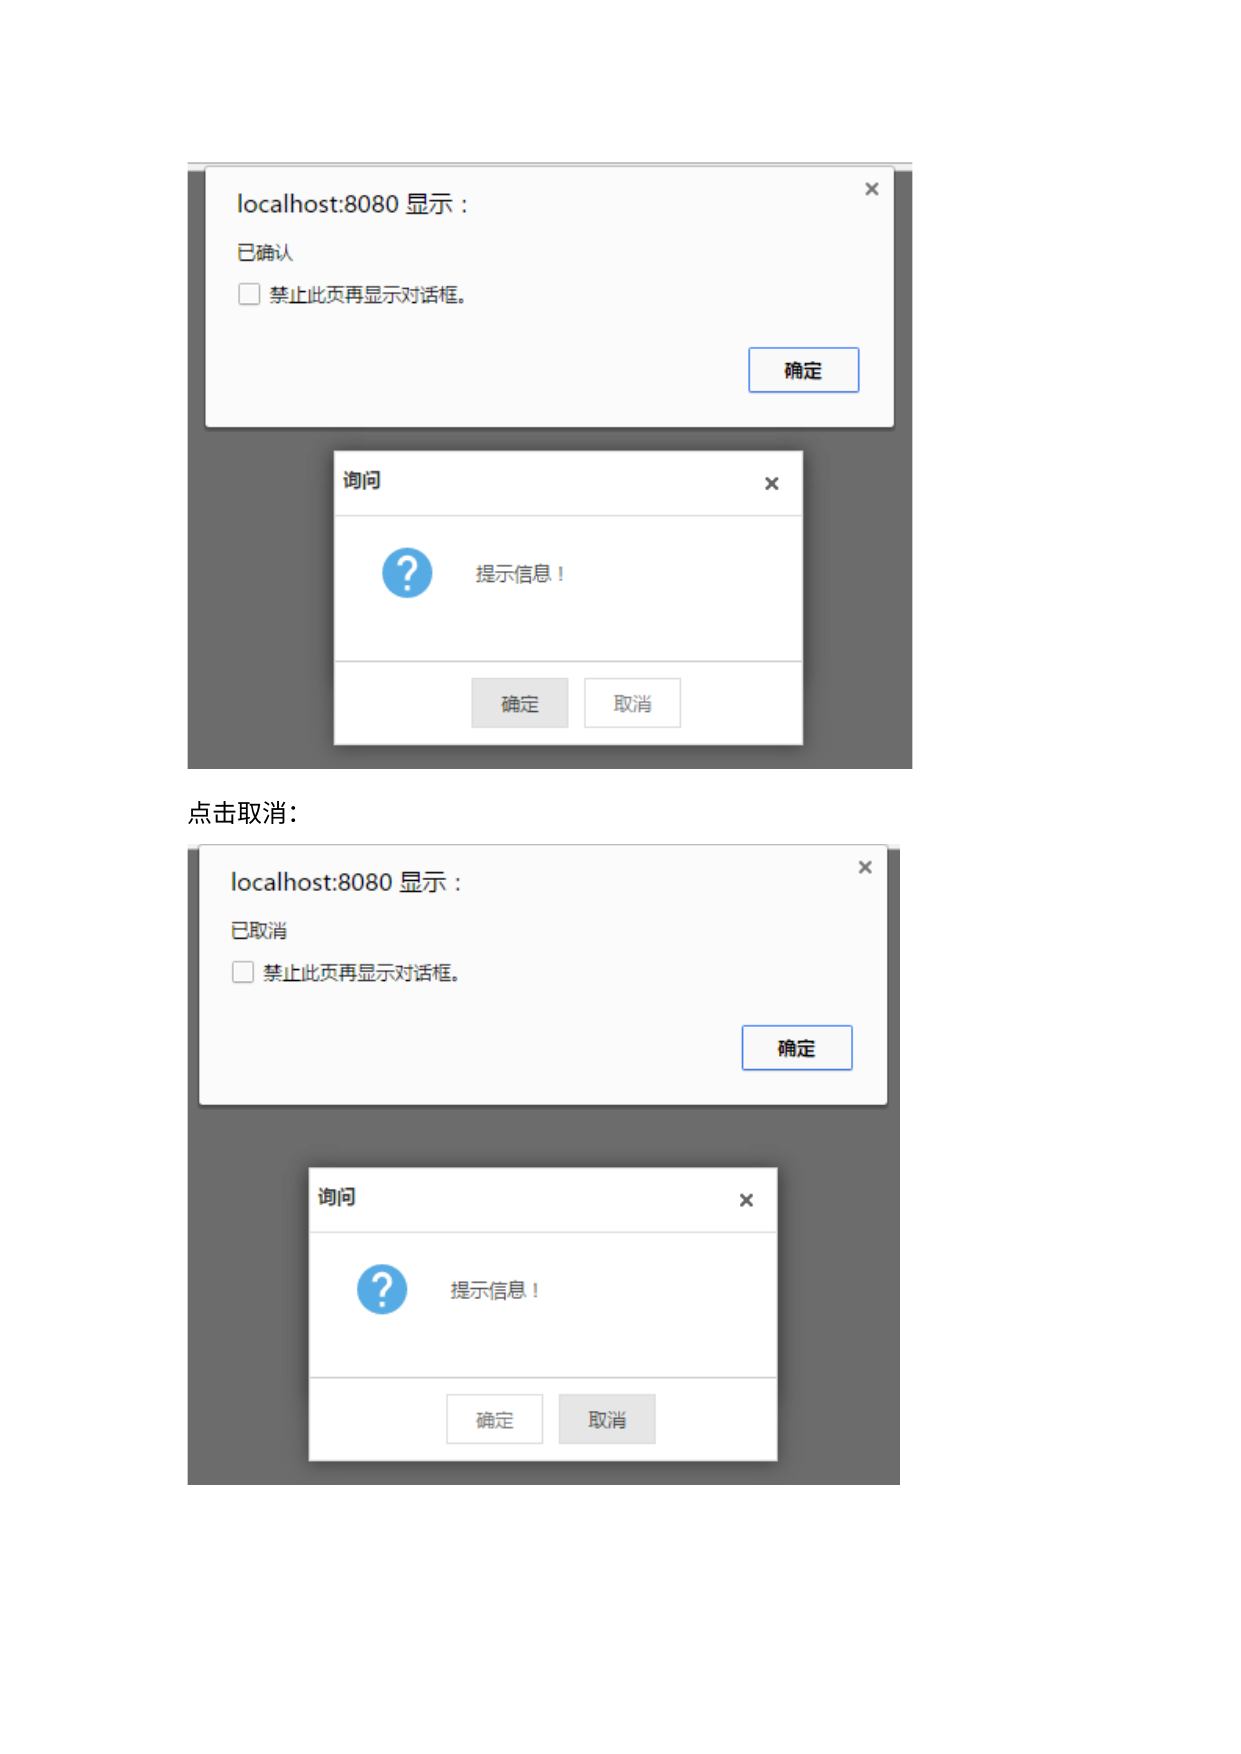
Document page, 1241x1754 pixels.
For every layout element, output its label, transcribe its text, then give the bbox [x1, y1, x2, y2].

text 点击取消： [187, 779, 1053, 844]
picture [187, 162, 913, 769]
picture [187, 844, 900, 1485]
